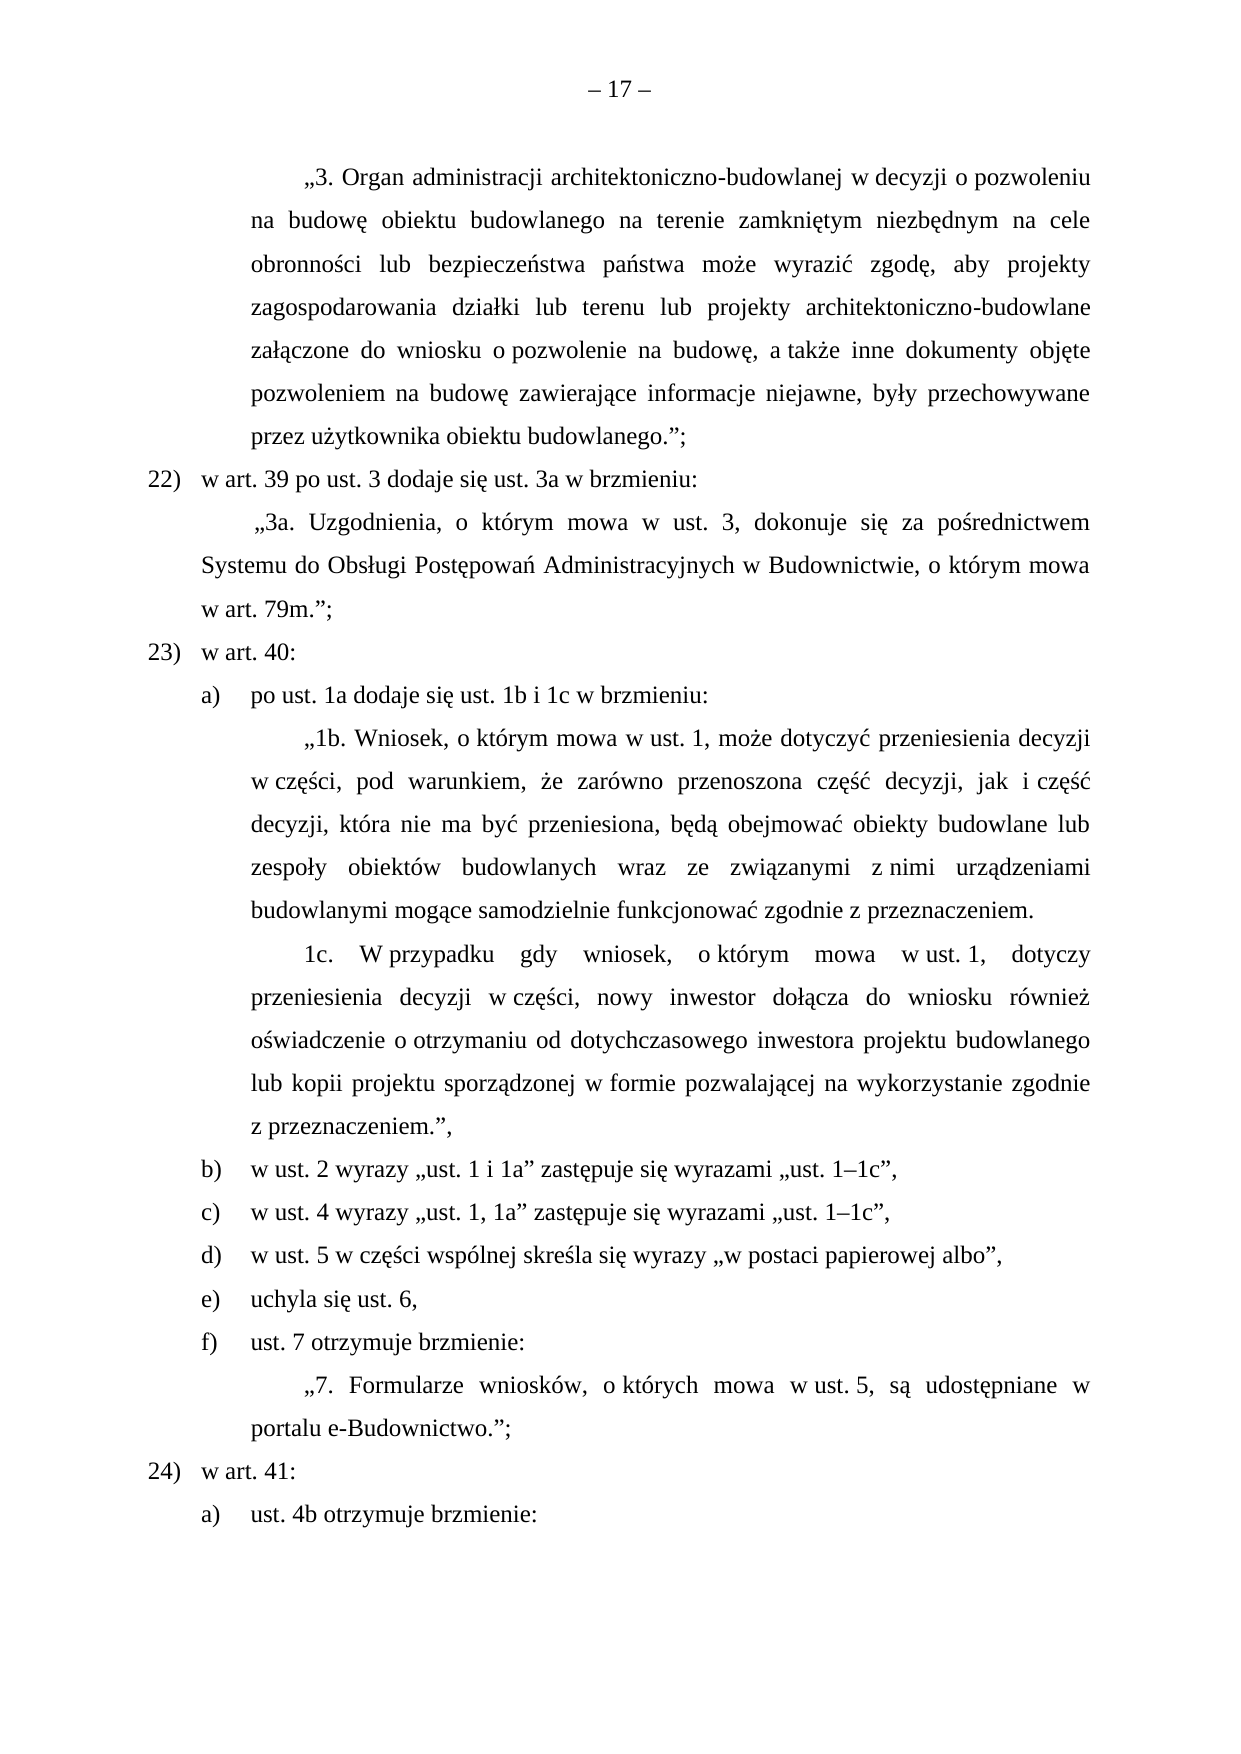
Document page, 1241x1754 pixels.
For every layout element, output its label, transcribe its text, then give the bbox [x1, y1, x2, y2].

text e) uchyla się ust. 6, [201, 1284, 1091, 1312]
text d) w ust. 5 w części wspólnej skreśla się wyrazy „w postaci papierowej albo”, [201, 1241, 1091, 1269]
text 22) w art. 39 po ust. 3 dodaje się ust. 3a w brzmieniu: [148, 464, 1091, 493]
text „3a. Uzgodnienia, o którym mowa w ust. 3, dokonuje się za pośrednictwem Systemu do Obsługi Postępowań Administracyjnych w Budownictwie, o którym mowa w art. 79m.”; [201, 507, 1091, 622]
text b) w ust. 2 wyrazy „ust. 1 i 1a” zastępuje się wyrazami „ust. 1–1c”, [201, 1154, 1091, 1183]
text 1c. W przypadku gdy wniosek, o którym mowa w ust. 1, dotyczy przeniesienia decyzji w części, nowy inwestor dołącza do wniosku również oświadczenie o otrzymaniu od dotychczasowego inwestora projektu budowlanego lub kopii projektu sporządzonej w formie pozwalającej na wykorzystanie zgodnie z przeznaczeniem.”, [251, 939, 1091, 1140]
text 24) w art. 41: [148, 1456, 1091, 1485]
text a) ust. 4b otrzymuje brzmienie: [201, 1499, 1091, 1528]
text „7. Formularze wniosków, o których mowa w ust. 5, są udostępniane w portalu e-Budownictwo.”; [251, 1370, 1091, 1442]
text „1b. Wniosek, o którym mowa w ust. 1, może dotyczyć przeniesienia decyzji w części, pod warunkiem, że zarówno przenoszona część decyzji, jak i część decyzji, która nie ma być przeniesiona, będą obejmować obiekty budowlane lub zespoły obiektów budowlanych wraz ze związanymi z nimi urządzeniami budowlanymi mogące samodzielnie funkcjonować zgodnie z przeznaczeniem. [251, 723, 1091, 924]
text „3. Organ administracji architektoniczno-budowlanej w decyzji o pozwoleniu na budowę obiektu budowlanego na terenie zamkniętym niezbędnym na cele obronności lub bezpieczeństwa państwa może wyrazić zgodę, aby projekty zagospodarowania działki lub terenu lub projekty architektoniczno-budowlane załączone do wniosku o pozwolenie na budowę, a także inne dokumenty objęte pozwoleniem na budowę zawierające informacje niejawne, były przechowywane przez użytkownika obiektu budowlanego.”; [251, 162, 1091, 450]
text a) po ust. 1a dodaje się ust. 1b i 1c w brzmieniu: [201, 680, 1091, 709]
text f) ust. 7 otrzymuje brzmienie: [201, 1327, 1091, 1356]
text c) w ust. 4 wyrazy „ust. 1, 1a” zastępuje się wyrazami „ust. 1–1c”, [201, 1197, 1091, 1226]
text 23) w art. 40: [148, 637, 1091, 666]
